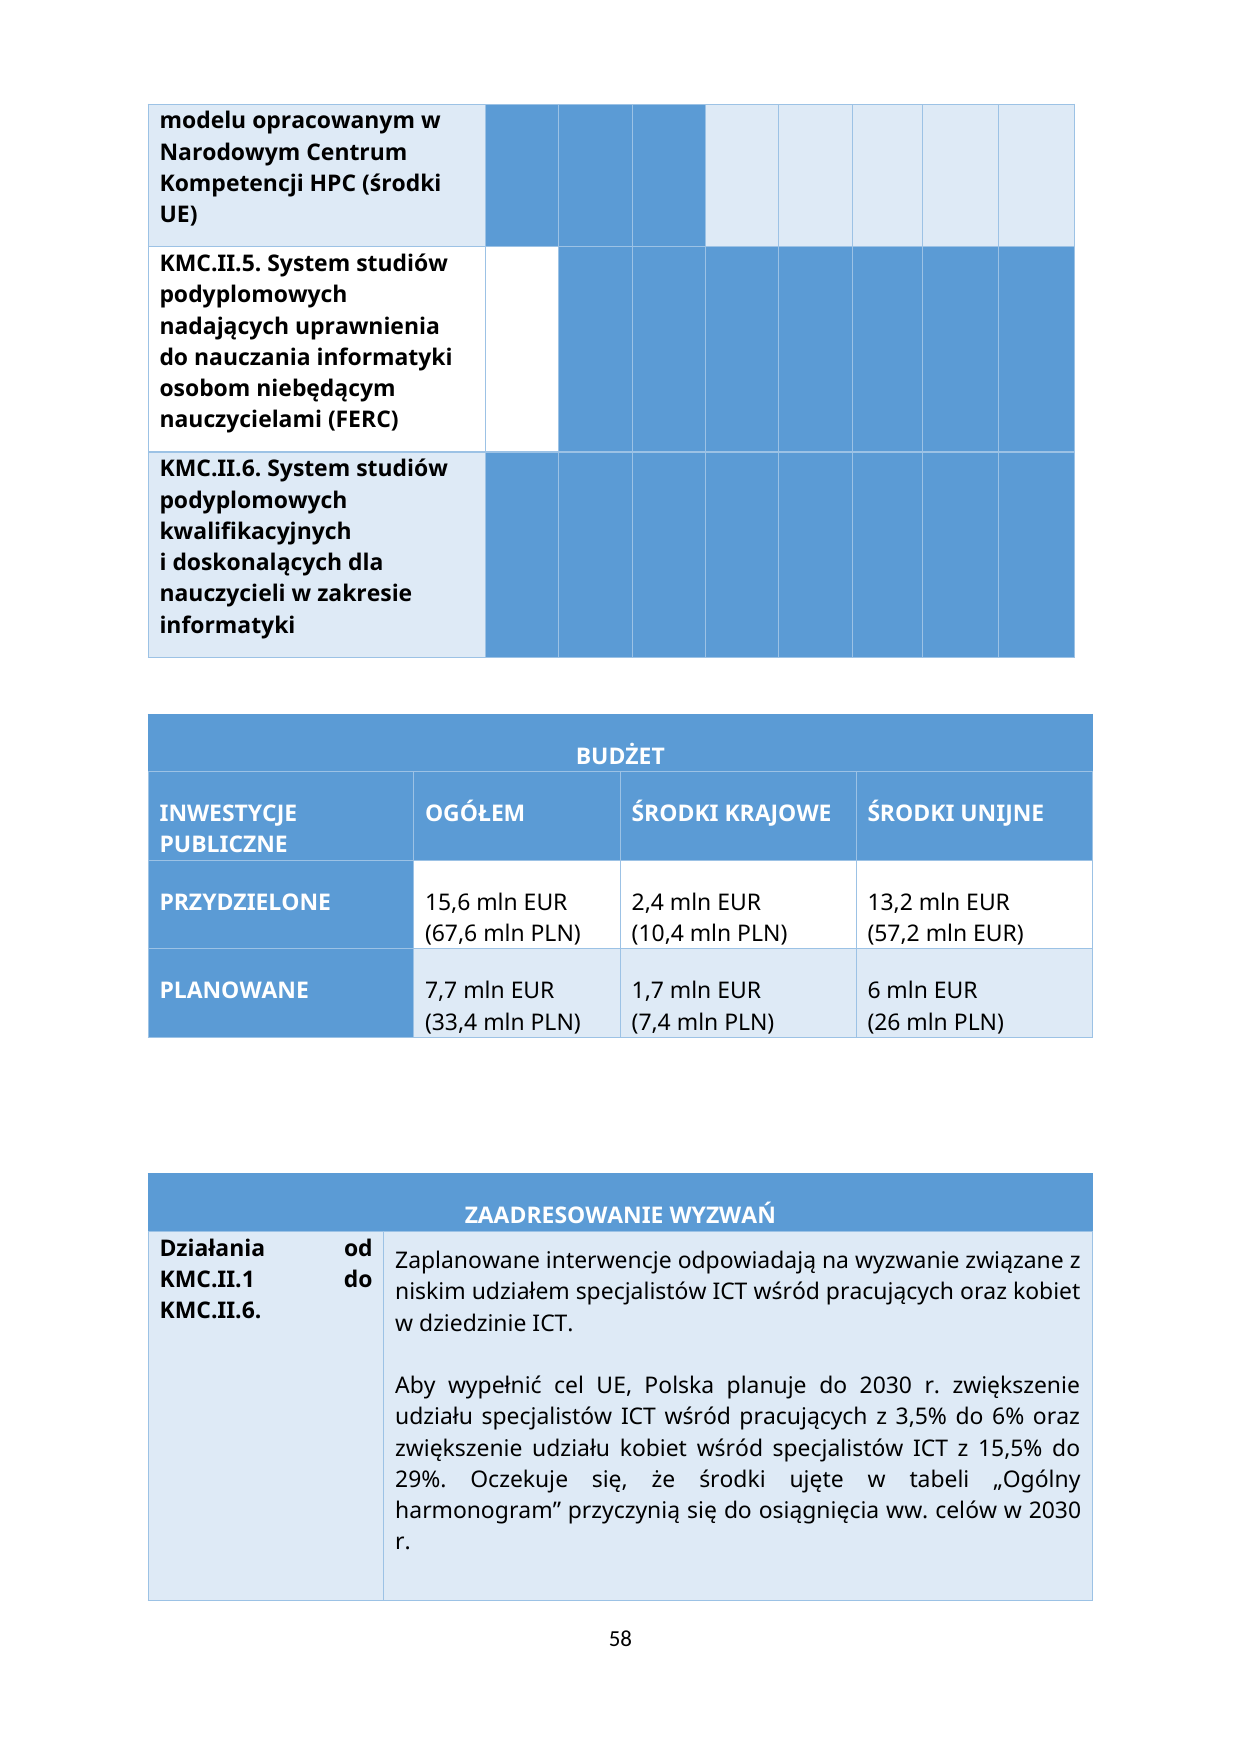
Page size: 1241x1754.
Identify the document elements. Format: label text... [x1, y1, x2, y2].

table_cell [384, 1232, 1092, 1600]
table_cell 1,7 mln EUR (7,4 mln PLN) [621, 949, 856, 1037]
table_cell [633, 453, 705, 657]
table_cell [559, 247, 632, 451]
table_cell 15,6 mln EUR (67,6 mln PLN) [414, 861, 620, 948]
table_cell [999, 247, 1074, 451]
table_cell [923, 105, 998, 246]
table_cell 6 mln EUR (26 mln PLN) [857, 949, 1092, 1037]
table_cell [149, 1232, 383, 1600]
table_cell [633, 105, 705, 246]
table_cell [853, 105, 922, 246]
table_cell [706, 105, 778, 246]
table_cell KMC.II.5. System studiów podyplomowych nadających uprawnienia do nauczania informatyki osobom niebędącym nauczycielami (FERC) [149, 247, 485, 451]
table_cell [853, 247, 922, 451]
table_cell 13,2 mln EUR (57,2 mln EUR) [857, 861, 1092, 948]
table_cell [149, 105, 485, 246]
table_cell [486, 453, 558, 657]
table_cell 7,7 mln EUR (33,4 mln PLN) [414, 949, 620, 1037]
table_header ZAADRESOWANIE WYZWAŃ [149, 1174, 1092, 1231]
table_cell [779, 247, 852, 451]
table_cell OGÓŁEM [414, 772, 620, 860]
table_cell INWESTYCJE PUBLICZNE [149, 772, 413, 860]
table_cell [486, 247, 558, 451]
table_cell 2,4 mln EUR (10,4 mln PLN) [621, 861, 856, 948]
table_cell [923, 453, 998, 657]
table_cell PRZYDZIELONE [149, 861, 413, 948]
table_cell [706, 247, 778, 451]
table_cell ŚRODKI KRAJOWE [621, 772, 856, 860]
table_cell [486, 105, 558, 246]
table_cell [923, 247, 998, 451]
table_cell PLANOWANE [149, 949, 413, 1037]
table_cell ŚRODKI UNIJNE [857, 772, 1092, 860]
table_cell [779, 453, 852, 657]
table_header BUDŻET [149, 715, 1092, 771]
table_cell [999, 105, 1074, 246]
table_cell [559, 105, 632, 246]
table_cell [779, 105, 852, 246]
table_cell KMC.II.6. System studiów podyplomowych kwalifikacyjnych i doskonalących dla nauczycieli w zakresie informatyki [149, 453, 485, 657]
table_cell [633, 247, 705, 451]
table_cell [706, 453, 778, 657]
table_cell [853, 453, 922, 657]
table_cell [999, 453, 1074, 657]
table_cell [559, 453, 632, 657]
